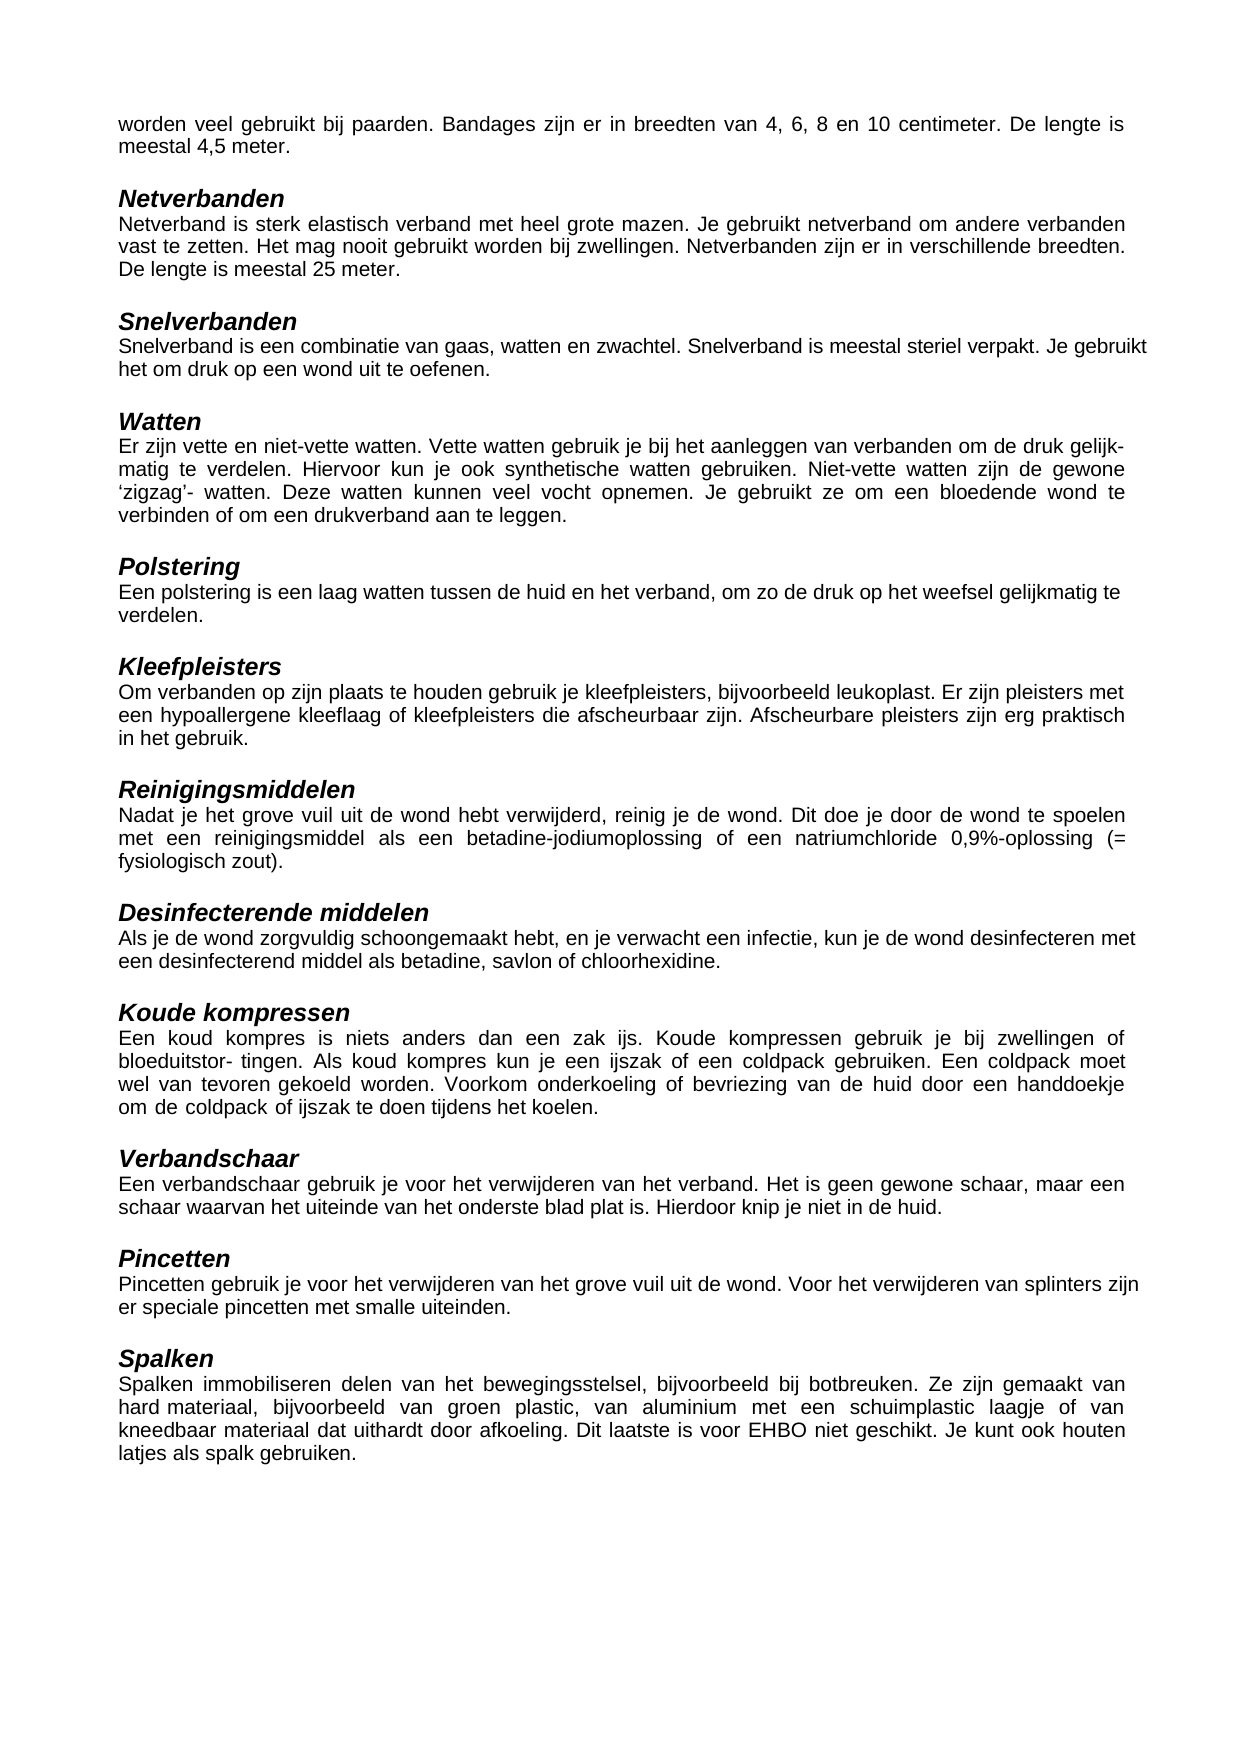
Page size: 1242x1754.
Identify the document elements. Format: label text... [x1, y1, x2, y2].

text Er zijn vette en niet-vette watten. Vette watten gebruik je bij het aanleggen van verbanden om de druk gelijk- matig te verdelen. Hiervoor kun je ook synthetische watten gebruiken. Niet-vette watten zijn de gewone ‘zigzag’- watten. Deze watten kunnen veel vocht opnemen. Je gebruikt ze om een bloedende wond te verbinden of om een drukverband aan te leggen. [118, 436, 1126, 527]
text Kleefpleisters [118, 652, 1137, 681]
text Snelverbanden [118, 307, 1137, 335]
text worden veel gebruikt bij paarden. Bandages zijn er in breedten van 4, 6, 8 en 10 centimeter. De lengte is meestal 4,5 meter. [118, 113, 1149, 158]
text Een polstering is een laag watten tussen de huid en het verband, om zo de druk op het weefsel gelijkmatig te verdelen. [118, 581, 1149, 627]
text Een koud kompres is niets anders dan een zak ijs. Koude kompressen gebruik je bij zwellingen of bloeduitstor- tingen. Als koud kompres kun je een ijszak of een coldpack gebruiken. Een coldpack moet wel van tevoren gekoeld worden. Voorkom onderkoeling of bevriezing van de huid door een handdoekje om de coldpack of ijszak te doen tijdens het koelen. [118, 1027, 1126, 1119]
text Reinigingsmiddelen [118, 775, 1137, 804]
text Verbandschaar [118, 1144, 1137, 1173]
text Om verbanden op zijn plaats te houden gebruik je kleefpleisters, bijvoorbeeld leukoplast. Er zijn pleisters met een hypoallergene kleeflaag of kleefpleisters die afscheurbaar zijn. Afscheurbare pleisters zijn erg praktisch in het gebruik. [118, 681, 1126, 750]
text Desinfecterende middelen [118, 898, 1137, 927]
text Pincetten gebruik je voor het verwijderen van het grove vuil uit de wond. Voor het verwijderen van splinters zijn [118, 1273, 1149, 1296]
text Netverband is sterk elastisch verband met heel grote mazen. Je gebruikt netverband om andere verbanden vast te zetten. Het mag nooit gebruikt worden bij zwellingen. Netverbanden zijn er in verschillende breedten. De lengte is meestal 25 meter. [118, 213, 1126, 281]
text Spalken immobiliseren delen van het bewegingsstelsel, bijvoorbeeld bij botbreuken. Ze zijn gemaakt van hard materiaal, bijvoorbeeld van groen plastic, van aluminium met een schuimplastic laagje of van kneedbaar materiaal dat uithardt door afkoeling. Dit laatste is voor EHBO niet geschikt. Je kunt ook houten latjes als spalk gebruiken. [118, 1373, 1126, 1465]
text Een verbandschaar gebruik je voor het verwijderen van het verband. Het is geen gewone schaar, maar een schaar waarvan het uiteinde van het onderste blad plat is. Hierdoor knip je niet in de huid. [118, 1173, 1149, 1219]
text Als je de wond zorgvuldig schoongemaakt hebt, en je verwacht een infectie, kun je de wond desinfecteren met een desinfecterend middel als betadine, savlon of chloorhexidine. [118, 927, 1149, 973]
text er speciale pincetten met smalle uiteinden. [118, 1296, 1137, 1319]
text Netverbanden [118, 184, 1137, 212]
text Spalken [118, 1344, 1137, 1373]
text Pincetten [118, 1244, 1137, 1273]
text Koude kompressen [118, 998, 1137, 1027]
text Watten [118, 407, 1137, 435]
text Polstering [118, 552, 1137, 581]
text Snelverband is een combinatie van gaas, watten en zwachtel. Snelverband is meestal steriel verpakt. Je gebruikt het om druk op een wond uit te oefenen. [118, 336, 1149, 381]
text Nadat je het grove vuil uit de wond hebt verwijderd, reinig je de wond. Dit doe je door de wond te spoelen met een reinigingsmiddel als een betadine-jodiumoplossing of een natriumchloride 0,9%-oplossing (= fysiologisch zout). [118, 804, 1126, 873]
